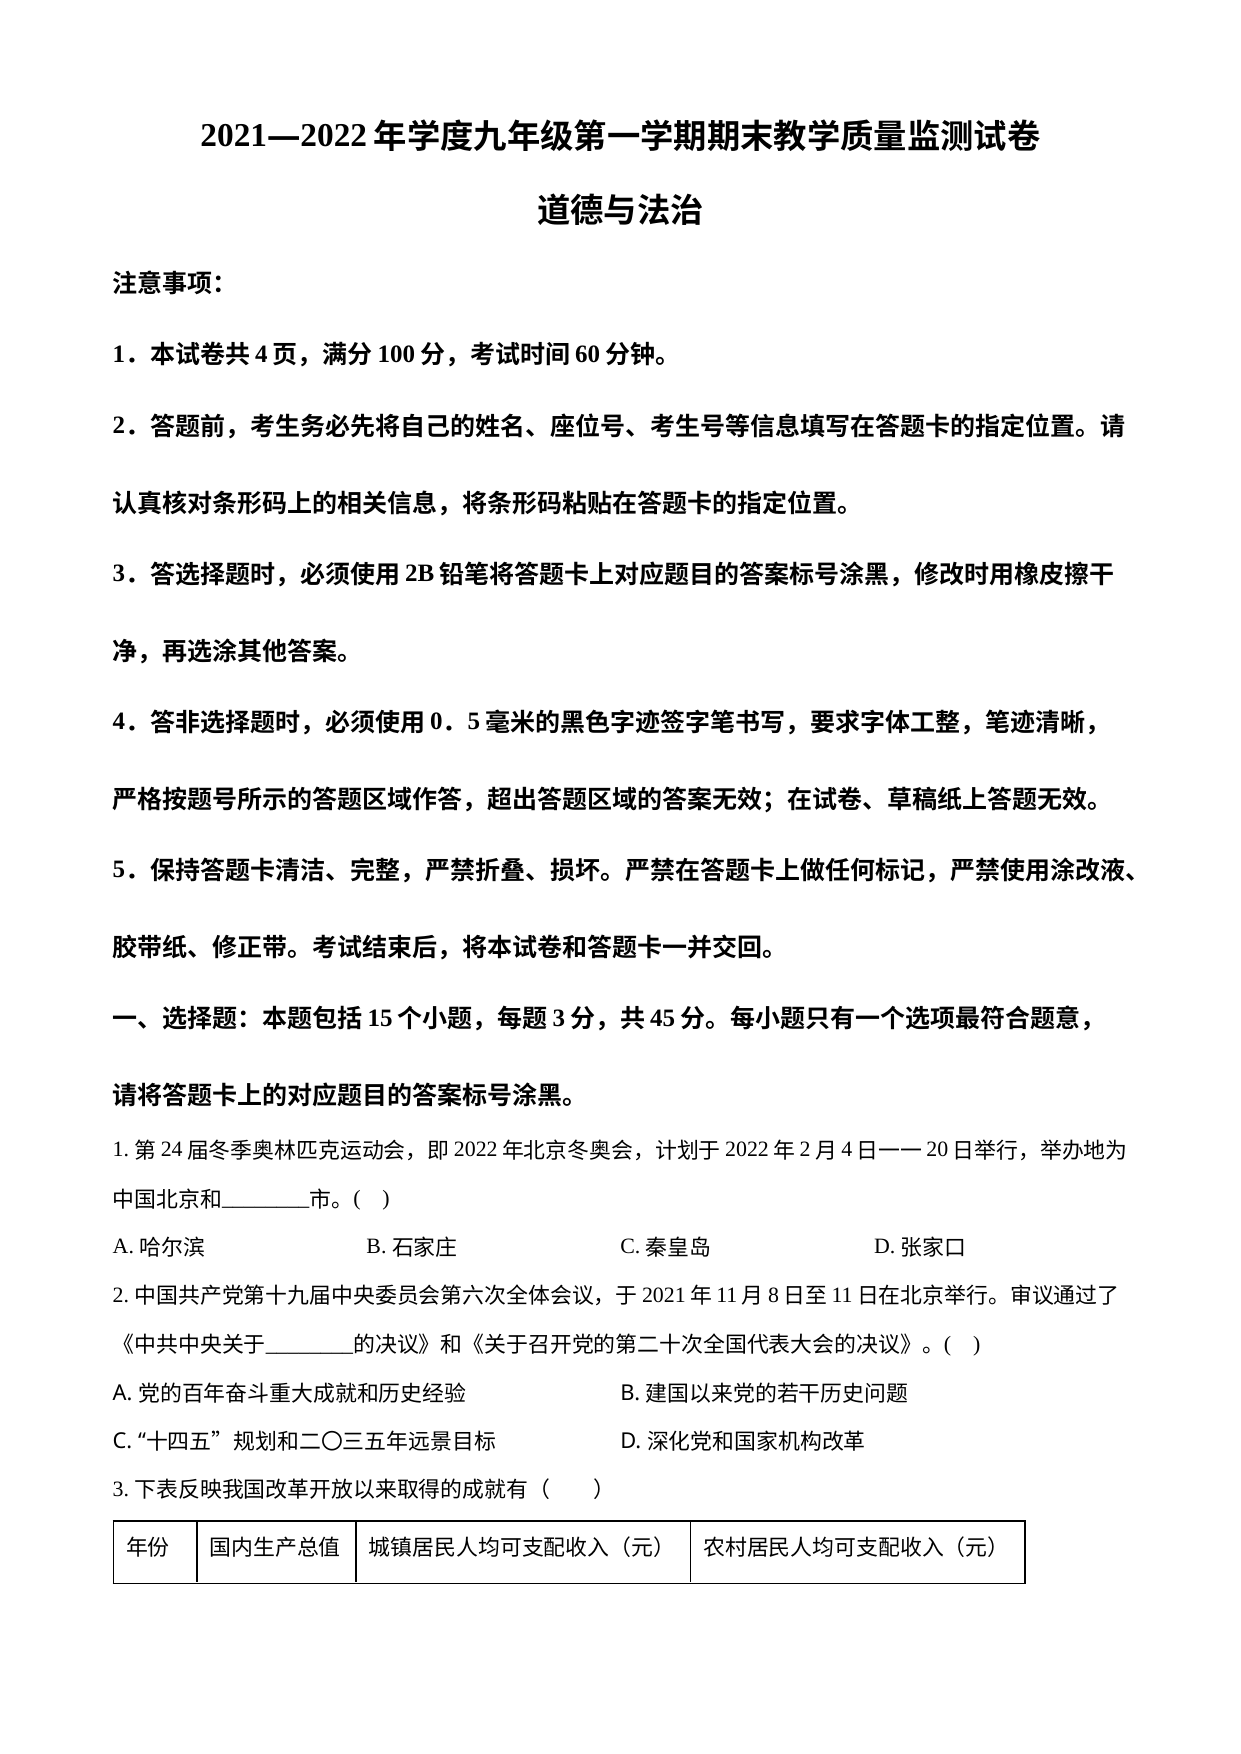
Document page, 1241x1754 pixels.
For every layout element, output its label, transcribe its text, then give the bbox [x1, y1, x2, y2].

text C. “十四五”规划和二〇三五年远景目标 D. 深化党和国家机构改革 [112, 1423, 1128, 1456]
table_header 农村居民人均可支配收入（元） [691, 1522, 1024, 1582]
text 一、选择题：本题包括15个小题，每题3分，共45分。每小题只有一个选项最符合题意，请将答题卡上的对应题目的答案标号涂黑。 [112, 984, 1128, 1126]
text 5．保持答题卡清洁、完整，严禁折叠、损坏。严禁在答题卡上做任何标记，严禁使用涂改液、胶带纸、修正带。考试结束后，将本试卷和答题卡一并交回。 [112, 836, 1128, 978]
text 2. 中国共产党第十九届中央委员会第六次全体会议，于2021年11月8日至11日在北京举行。审议通过了《中共中央关于________的决议》和《关于召开党的第二十次全国代表大会的决议》。( ) [112, 1278, 1128, 1359]
text 4．答非选择题时，必须使用0．5毫米的黑色字迹签字笔书写，要求字体工整，笔迹清晰，严格按题号所示的答题区域作答，超出答题区域的答案无效；在试卷、草稿纸上答题无效。 [112, 688, 1128, 830]
text 3. 下表反映我国改革开放以来取得的成就有（ ） [112, 1472, 1128, 1504]
table_header 国内生产总值 （亿元） [198, 1522, 355, 1582]
text 1．本试卷共4页，满分100分，考试时间60分钟。 [112, 321, 1128, 386]
text 2021—2022年学度九年级第一学期期末教学质量监测试卷 [112, 102, 1128, 167]
text 3．答选择题时，必须使用2B铅笔将答题卡上对应题目的答案标号涂黑，修改时用橡皮擦干净，再选涂其他答案。 [112, 540, 1128, 682]
text A. 哈尔滨 B. 石家庄 C. 秦皇岛 D. 张家口 [112, 1230, 1128, 1262]
table_header 年份 [114, 1522, 196, 1582]
table_header 城镇居民人均可支配收入（元） [357, 1522, 690, 1582]
text 2．答题前，考生务必先将自己的姓名、座位号、考生号等信息填写在答题卡的指定位置。请认真核对条形码上的相关信息，将条形码粘贴在答题卡的指定位置。 [112, 392, 1128, 534]
text A. 党的百年奋斗重大成就和历史经验 B. 建国以来党的若干历史问题 [112, 1375, 1128, 1408]
text 道德与法治 [112, 176, 1128, 241]
text 1. 第24届冬季奥林匹克运动会，即2022年北京冬奥会，计划于2022年2月4日一一20日举行，举办地为中国北京和________市。( ) [112, 1133, 1128, 1214]
text 注意事项： [112, 249, 1128, 314]
